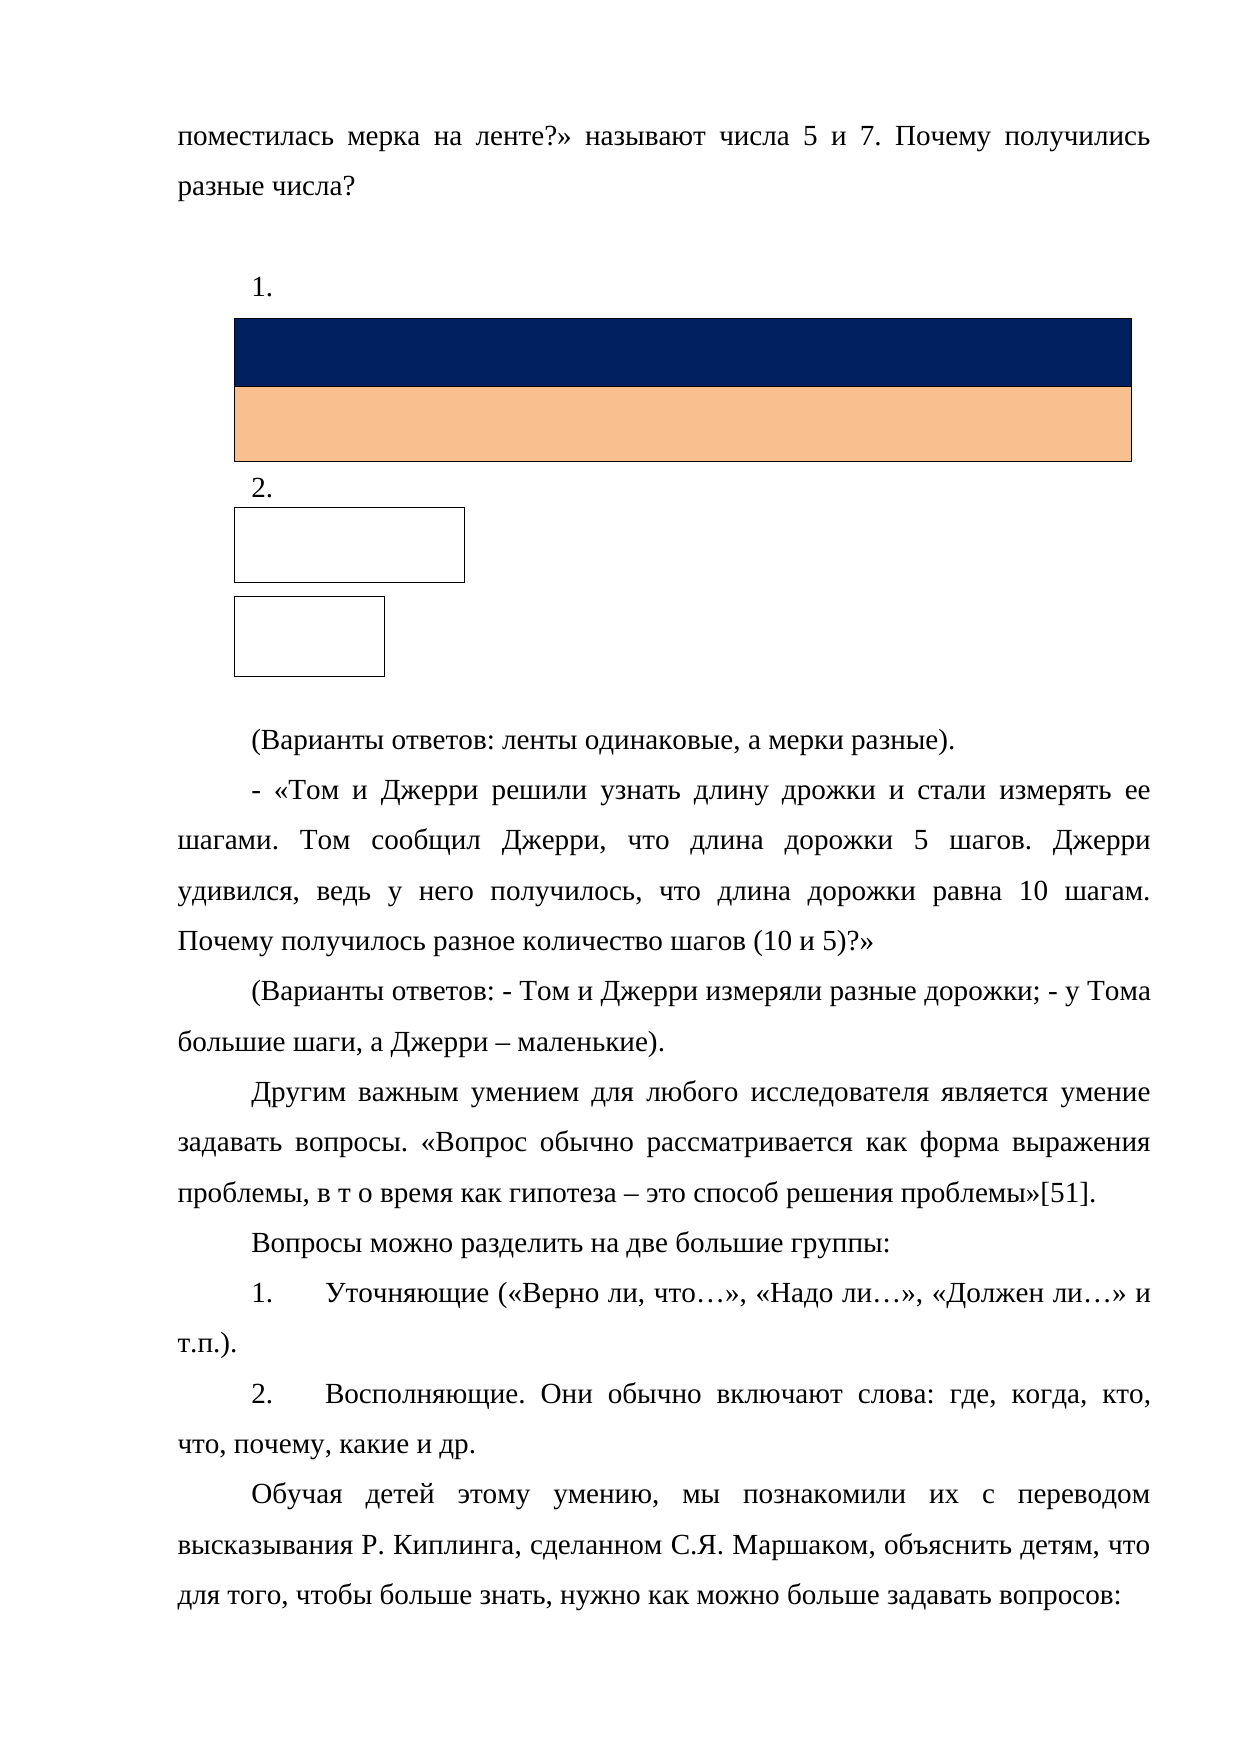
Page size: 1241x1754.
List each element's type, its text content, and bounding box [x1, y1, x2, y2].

text 2. [177, 470, 1152, 504]
text (Варианты ответов: ленты одинаковые, а мерки разные). [177, 722, 1152, 755]
text Вопросы можно разделить на две большие группы: [177, 1225, 1152, 1258]
text (Варианты ответов: - Том и Джерри измеряли разные дорожки; - у Тома большие шаги, а Джерри – маленькие). [177, 973, 1152, 1057]
text Другим важным умением для любого исследователя является умение задавать вопросы. «Вопрос обычно рассматривается как форма выражения проблемы, в т о время как гипотеза – это способ решения проблемы»[51]. [177, 1074, 1152, 1208]
list Уточняющие («Верно ли, что…», «Надо ли…», «Должен ли…» и т.п.). [177, 1275, 1152, 1359]
text 1. [177, 269, 1152, 303]
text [177, 118, 1152, 202]
list Восполняющие. Они обычно включают слова: где, когда, кто, что, почему, какие и др. [177, 1376, 1152, 1460]
text Обучая детей этому умению, мы познакомили их с переводом высказывания Р. Киплинга, сделанном С.Я. Маршаком, объяснить детям, что для того, чтобы больше знать, нужно как можно больше задавать вопросов: [177, 1477, 1152, 1611]
text - «Том и Джерри решили узнать длину дрожки и стали измерять ее шагами. Том сообщил Джерри, что длина дорожки 5 шагов. Джерри удивился, ведь у него получилось, что длина дорожки равна 10 шагам. Почему получилось разное количество шагов (10 и 5)?» [177, 772, 1152, 957]
